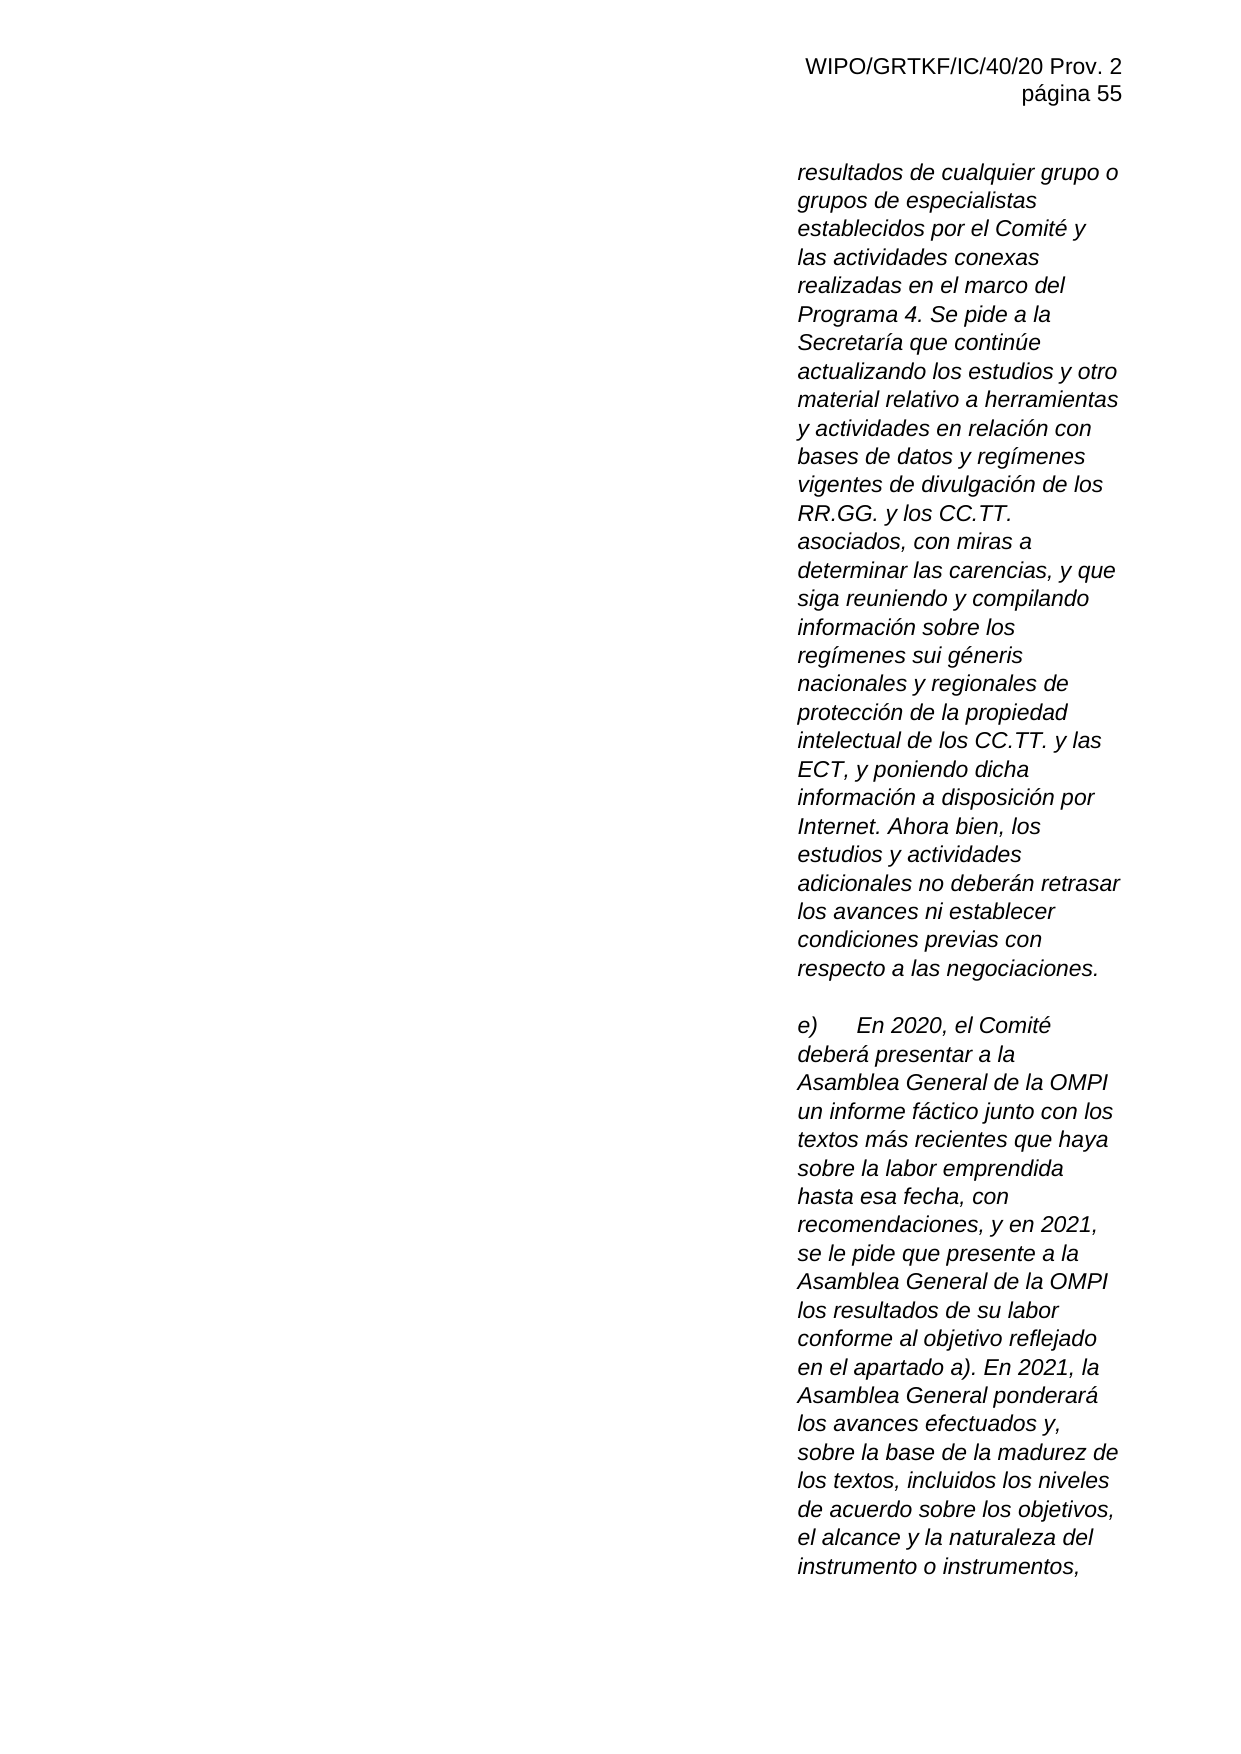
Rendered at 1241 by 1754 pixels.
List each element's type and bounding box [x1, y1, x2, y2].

list [797, 158, 1122, 981]
list [797, 1012, 1122, 1579]
